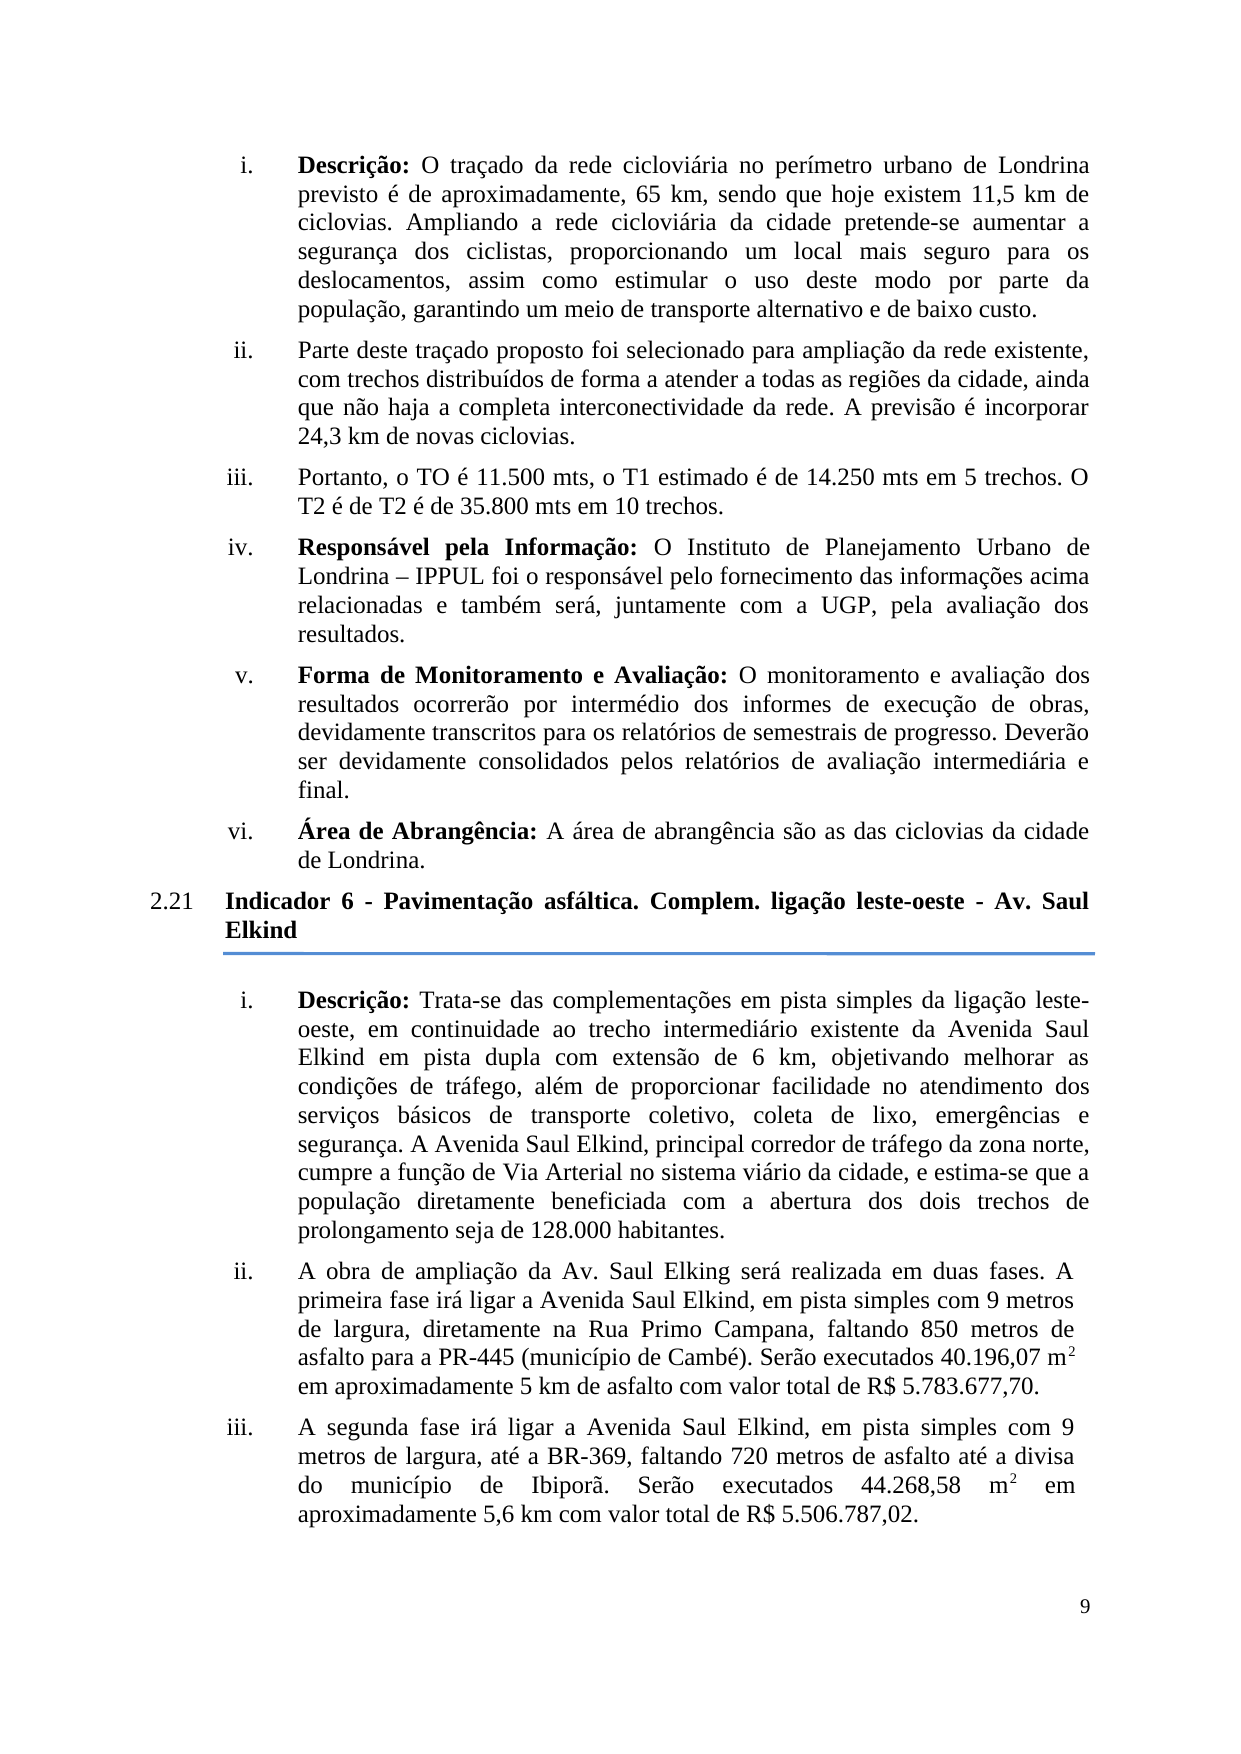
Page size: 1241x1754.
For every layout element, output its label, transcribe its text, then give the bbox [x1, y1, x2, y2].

list Portanto, o TO é 11.500 mts, o T1 estimado é de 14.250 mts em 5 trechos. O T2 é de T2 é de 35.800 mts em 10 trechos. [253, 462, 1090, 520]
list Parte deste traçado proposto foi selecionado para ampliação da rede existente, com trechos distribuídos de forma a atender a todas as regiões da cidade, ainda que não haja a completa interconectividade da rede. A previsão é incorporar 24,3 km de novas ciclovias. [253, 335, 1090, 450]
text 2.21 Indicador 6 - Pavimentação asfáltica. Complem. ligação leste-oeste - Av. Saul Elkind [150, 886, 1090, 944]
list Descrição: Trata-se das complementações em pista simples da ligação leste-oeste, em continuidade ao trecho intermediário existente da Avenida Saul Elkind em pista dupla com extensão de 6 km, objetivando melhorar as condições de tráfego, além de proporcionar facilidade no atendimento dos serviços básicos de transporte coletivo, coleta de lixo, emergências e segurança. A Avenida Saul Elkind, principal corredor de tráfego da zona norte, cumpre a função de Via Arterial no sistema viário da cidade, e estima-se que a população diretamente beneficiada com a abertura dos dois trechos de prolongamento seja de 128.000 habitantes. [253, 985, 1090, 1244]
list A segunda fase irá ligar a Avenida Saul Elkind, em pista simples com 9 metros de largura, até a BR-369, faltando 720 metros de asfalto até a divisa do município de Ibiporã. Serão executados 44.268,58 m2 em aproximadamente 5,6 km com valor total de R$ 5.506.787,02. [253, 1412, 1075, 1527]
list A obra de ampliação da Av. Saul Elking será realizada em duas fases. A primeira fase irá ligar a Avenida Saul Elkind, em pista simples com 9 metros de largura, diretamente na Rua Primo Campana, faltando 850 metros de asfalto para a PR-445 (município de Cambé). Serão executados 40.196,07 m2 em aproximadamente 5 km de asfalto com valor total de R$ 5.783.677,70. [253, 1256, 1075, 1400]
list Área de Abrangência: A área de abrangência são as das ciclovias da cidade de Londrina. [253, 816, 1090, 874]
list Forma de Monitoramento e Avaliação: O monitoramento e avaliação dos resultados ocorrerão por intermédio dos informes de execução de obras, devidamente transcritos para os relatórios de semestrais de progresso. Deverão ser devidamente consolidados pelos relatórios de avaliação intermediária e final. [253, 660, 1090, 804]
list Descrição: O traçado da rede cicloviária no perímetro urbano de Londrina previsto é de aproximadamente, 65 km, sendo que hoje existem 11,5 km de ciclovias. Ampliando a rede cicloviária da cidade pretende-se aumentar a segurança dos ciclistas, proporcionando um local mais seguro para os deslocamentos, assim como estimular o uso deste modo por parte da população, garantindo um meio de transporte alternativo e de baixo custo. [253, 150, 1090, 322]
list Responsável pela Informação: O Instituto de Planejamento Urbano de Londrina – IPPUL foi o responsável pelo fornecimento das informações acima relacionadas e também será, juntamente com a UGP, pela avaliação dos resultados. [253, 532, 1090, 647]
